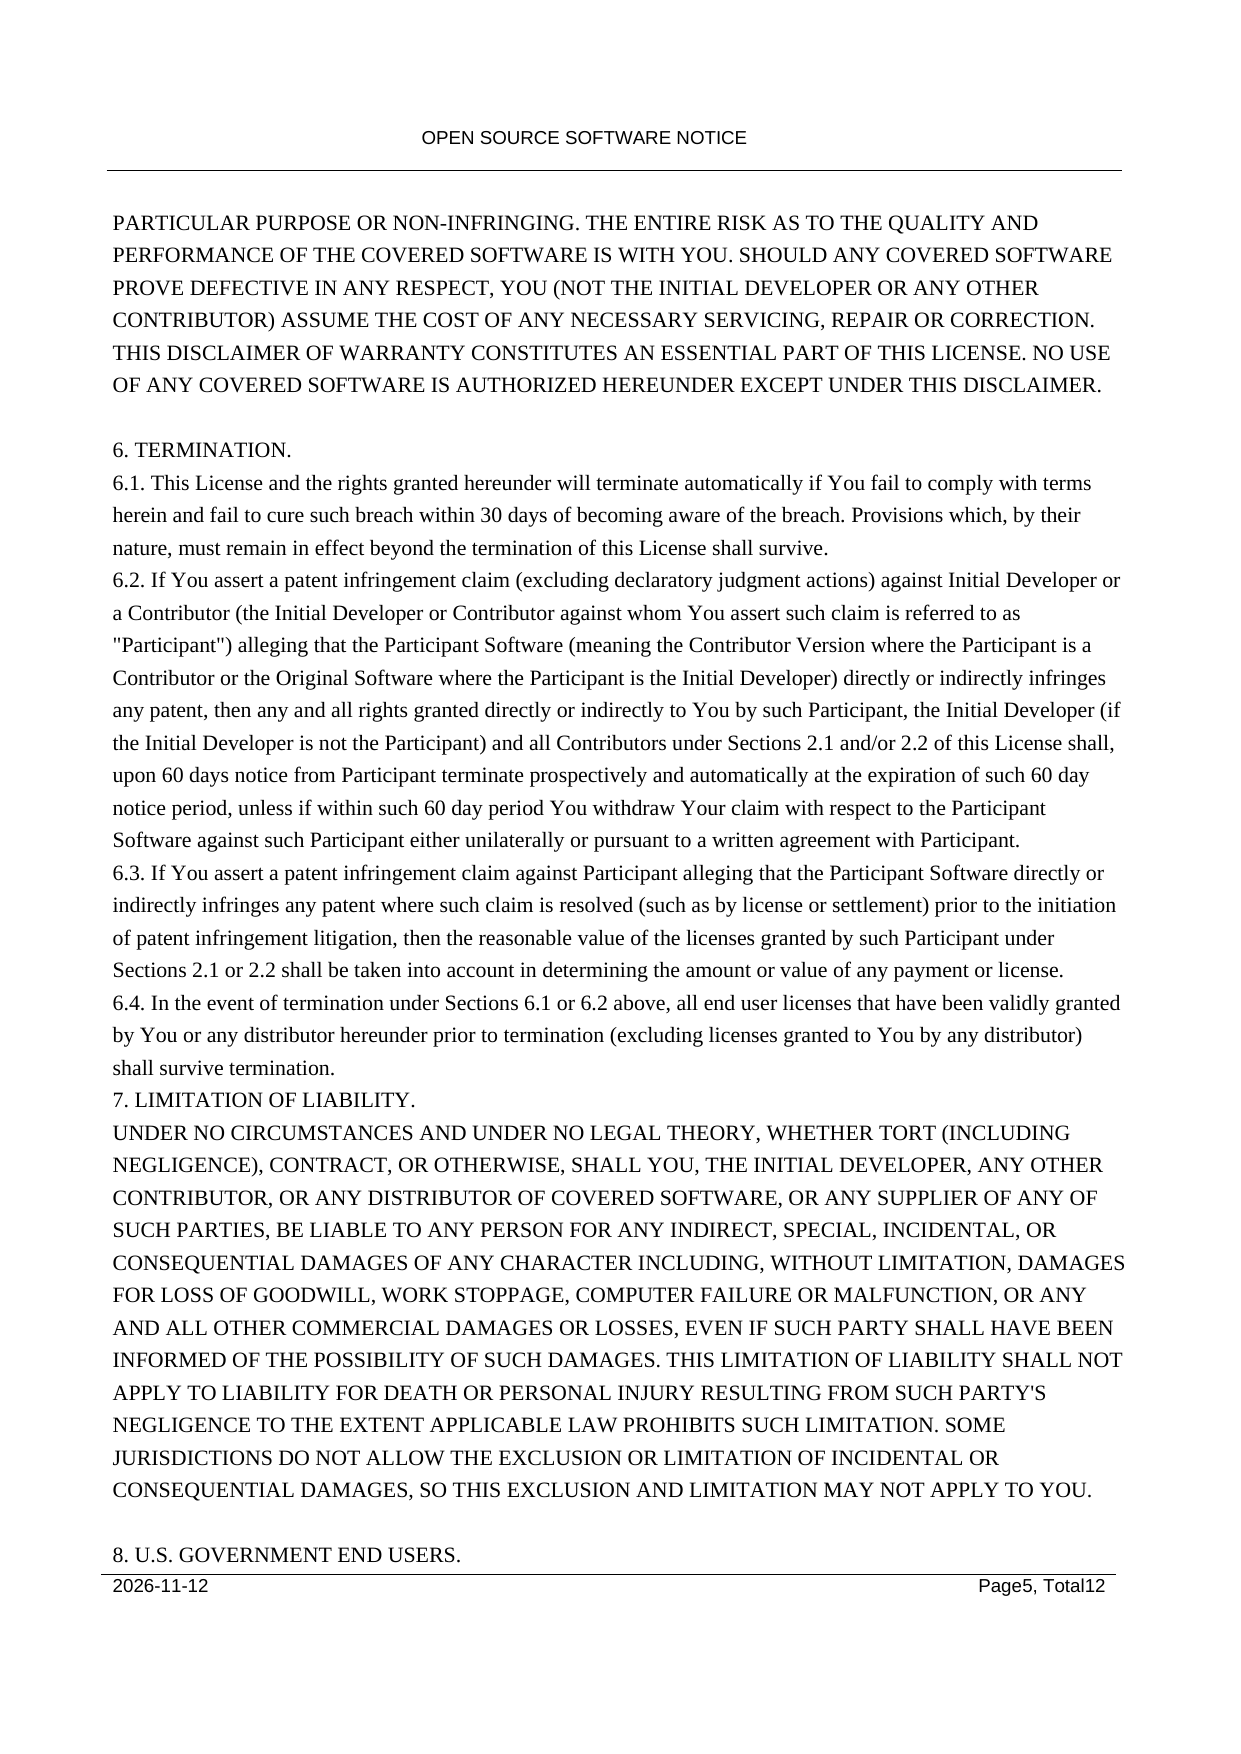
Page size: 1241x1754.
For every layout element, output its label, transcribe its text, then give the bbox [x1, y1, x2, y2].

text 6.2. If You assert a patent infringement claim (excluding declaratory judgment actions) against Initial Developer or a Contributor (the Initial Developer or Contributor against whom You assert such claim is referred to as "Participant") alleging that the Participant Software (meaning the Contributor Version where the Participant is a Contributor or the Original Software where the Participant is the Initial Developer) directly or indirectly infringes any patent, then any and all rights granted directly or indirectly to You by such Participant, the Initial Developer (if the Initial Developer is not the Participant) and all Contributors under Sections 2.1 and/or 2.2 of this License shall, upon 60 days notice from Participant terminate prospectively and automatically at the expiration of such 60 day notice period, unless if within such 60 day period You withdraw Your claim with respect to the Participant Software against such Participant either unilaterally or pursuant to a written agreement with Participant. [112, 564, 1128, 856]
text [112, 206, 1128, 401]
text 6.3. If You assert a patent infringement claim against Participant alleging that the Participant Software directly or indirectly infringes any patent where such claim is resolved (such as by license or settlement) prior to the initiation of patent infringement litigation, then the reasonable value of the licenses granted by such Participant under Sections 2.1 or 2.2 shall be taken into account in determining the amount or value of any payment or license. [112, 856, 1128, 986]
text 8. U.S. GOVERNMENT END USERS. [112, 1539, 1128, 1571]
text 7. LIMITATION OF LIABILITY. [112, 1084, 1128, 1116]
text 6.4. In the event of termination under Sections 6.1 or 6.2 above, all end user licenses that have been validly granted by You or any distributor hereunder prior to termination (excluding licenses granted to You by any distributor) shall survive termination. [112, 986, 1128, 1084]
text UNDER NO CIRCUMSTANCES AND UNDER NO LEGAL THEORY, WHETHER TORT (INCLUDING NEGLIGENCE), CONTRACT, OR OTHERWISE, SHALL YOU, THE INITIAL DEVELOPER, ANY OTHER CONTRIBUTOR, OR ANY DISTRIBUTOR OF COVERED SOFTWARE, OR ANY SUPPLIER OF ANY OF SUCH PARTIES, BE LIABLE TO ANY PERSON FOR ANY INDIRECT, SPECIAL, INCIDENTAL, OR CONSEQUENTIAL DAMAGES OF ANY CHARACTER INCLUDING, WITHOUT LIMITATION, DAMAGES FOR LOSS OF GOODWILL, WORK STOPPAGE, COMPUTER FAILURE OR MALFUNCTION, OR ANY AND ALL OTHER COMMERCIAL DAMAGES OR LOSSES, EVEN IF SUCH PARTY SHALL HAVE BEEN INFORMED OF THE POSSIBILITY OF SUCH DAMAGES. THIS LIMITATION OF LIABILITY SHALL NOT APPLY TO LIABILITY FOR DEATH OR PERSONAL INJURY RESULTING FROM SUCH PARTY'S NEGLIGENCE TO THE EXTENT APPLICABLE LAW PROHIBITS SUCH LIMITATION. SOME JURISDICTIONS DO NOT ALLOW THE EXCLUSION OR LIMITATION OF INCIDENTAL OR CONSEQUENTIAL DAMAGES, SO THIS EXCLUSION AND LIMITATION MAY NOT APPLY TO YOU. [112, 1116, 1128, 1506]
text 6.1. This License and the rights granted hereunder will terminate automatically if You fail to comply with terms herein and fail to cure such breach within 30 days of becoming aware of the breach. Provisions which, by their nature, must remain in effect beyond the termination of this License shall survive. [112, 466, 1128, 564]
text 6. TERMINATION. [112, 434, 1128, 466]
